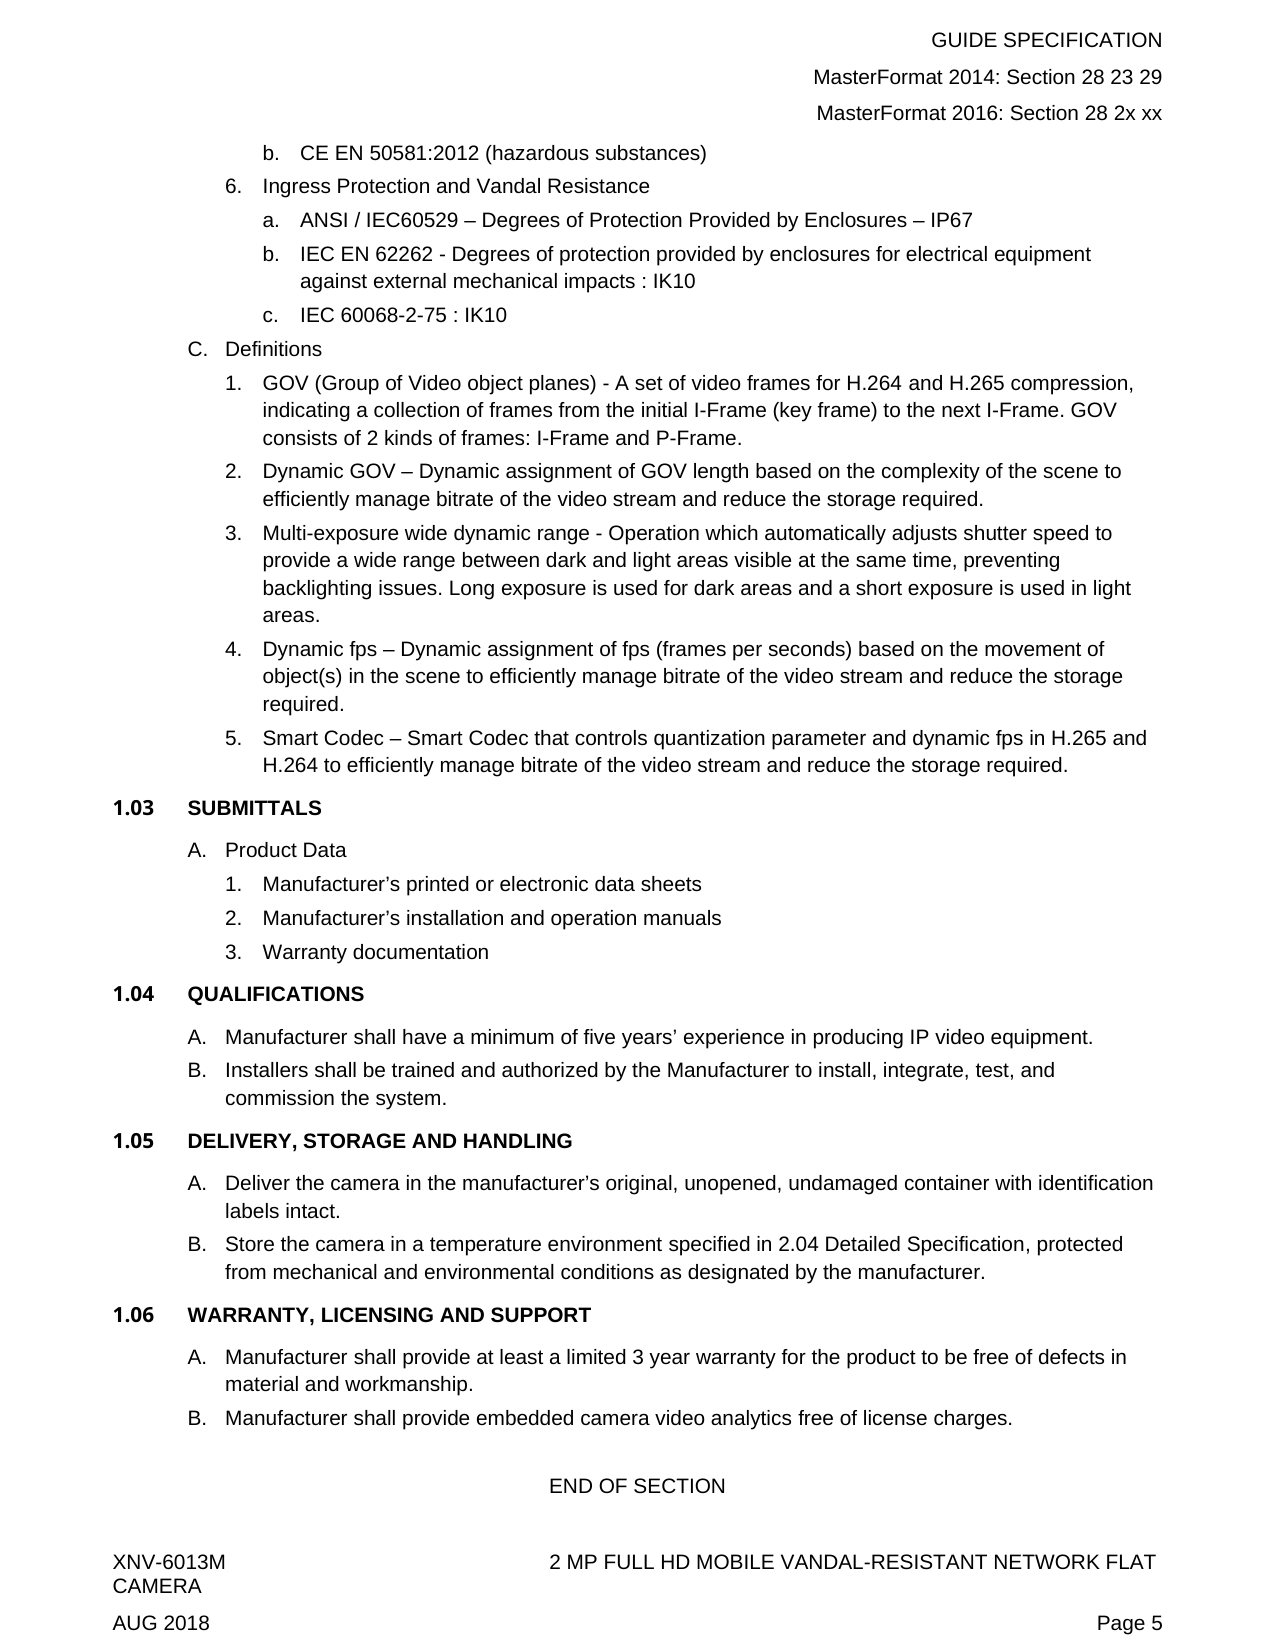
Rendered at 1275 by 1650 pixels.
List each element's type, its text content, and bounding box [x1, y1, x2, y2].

list Smart Codec – Smart Codec that controls quantization parameter and dynamic fps in H.265 and H.264 to efficiently manage bitrate of the video stream and reduce the storage required. [225, 726, 1162, 777]
list SUBMITTALS [112, 793, 1162, 822]
list WARRANTY, LICENSING AND SUPPORT [112, 1300, 1162, 1328]
list Product Data [187, 838, 1162, 862]
list Installers shall be trained and authorized by the Manufacturer to install, integrate, test, and commission the system. [187, 1058, 1162, 1110]
list Dynamic GOV – Dynamic assignment of GOV length based on the complexity of the scene to efficiently manage bitrate of the video stream and reduce the storage required. [225, 459, 1162, 511]
list Manufacturer’s installation and operation manuals [225, 906, 1162, 930]
list Definitions [187, 337, 1162, 361]
list Ingress Protection and Vandal Resistance [225, 174, 1162, 198]
list Multi-exposure wide dynamic range - Operation which automatically adjusts shutter speed to provide a wide range between dark and light areas visible at the same time, preventing backlighting issues. Long exposure is used for dark areas and a short exposure is used in light areas. [225, 521, 1162, 627]
list QUALIFICATIONS [112, 979, 1162, 1008]
list DELIVERY, STORAGE AND HANDLING [112, 1126, 1162, 1154]
list Dynamic fps – Dynamic assignment of fps (frames per seconds) based on the movement of object(s) in the scene to efficiently manage bitrate of the video stream and reduce the storage required. [225, 637, 1162, 716]
list ANSI / IEC60529 – Degrees of Protection Provided by Enclosures – IP67 [262, 208, 1162, 232]
list CE EN 50581:2012 (hazardous substances) [262, 141, 1162, 164]
list Manufacturer shall have a minimum of five years’ experience in producing IP video equipment. [187, 1024, 1162, 1048]
list Deliver the camera in the manufacturer’s original, unopened, undamaged container with identification labels intact. [187, 1171, 1162, 1222]
list Warranty documentation [225, 939, 1162, 963]
list Manufacturer shall provide embedded camera video analytics free of license charges. [187, 1406, 1162, 1430]
list IEC 60068-2-75 : IK10 [262, 303, 1162, 327]
list GOV (Group of Video object planes) - A set of video frames for H.264 and H.265 compression, indicating a collection of frames from the initial I-Frame (key frame) to the next I-Frame. GOV consists of 2 kinds of frames: I-Frame and P-Frame. [225, 371, 1162, 449]
list Manufacturer’s printed or electronic data sheets [225, 872, 1162, 896]
list Store the camera in a temperature environment specified in 2.04 Detailed Specification, protected from mechanical and environmental conditions as designated by the manufacturer. [187, 1232, 1162, 1284]
list Manufacturer shall provide at least a limited 3 year warranty for the product to be free of defects in material and workmanship. [187, 1345, 1162, 1396]
list IEC EN 62262 - Degrees of protection provided by enclosures for electrical equipment against external mechanical impacts : IK10 [262, 242, 1162, 293]
text END OF SECTION [112, 1473, 1162, 1497]
